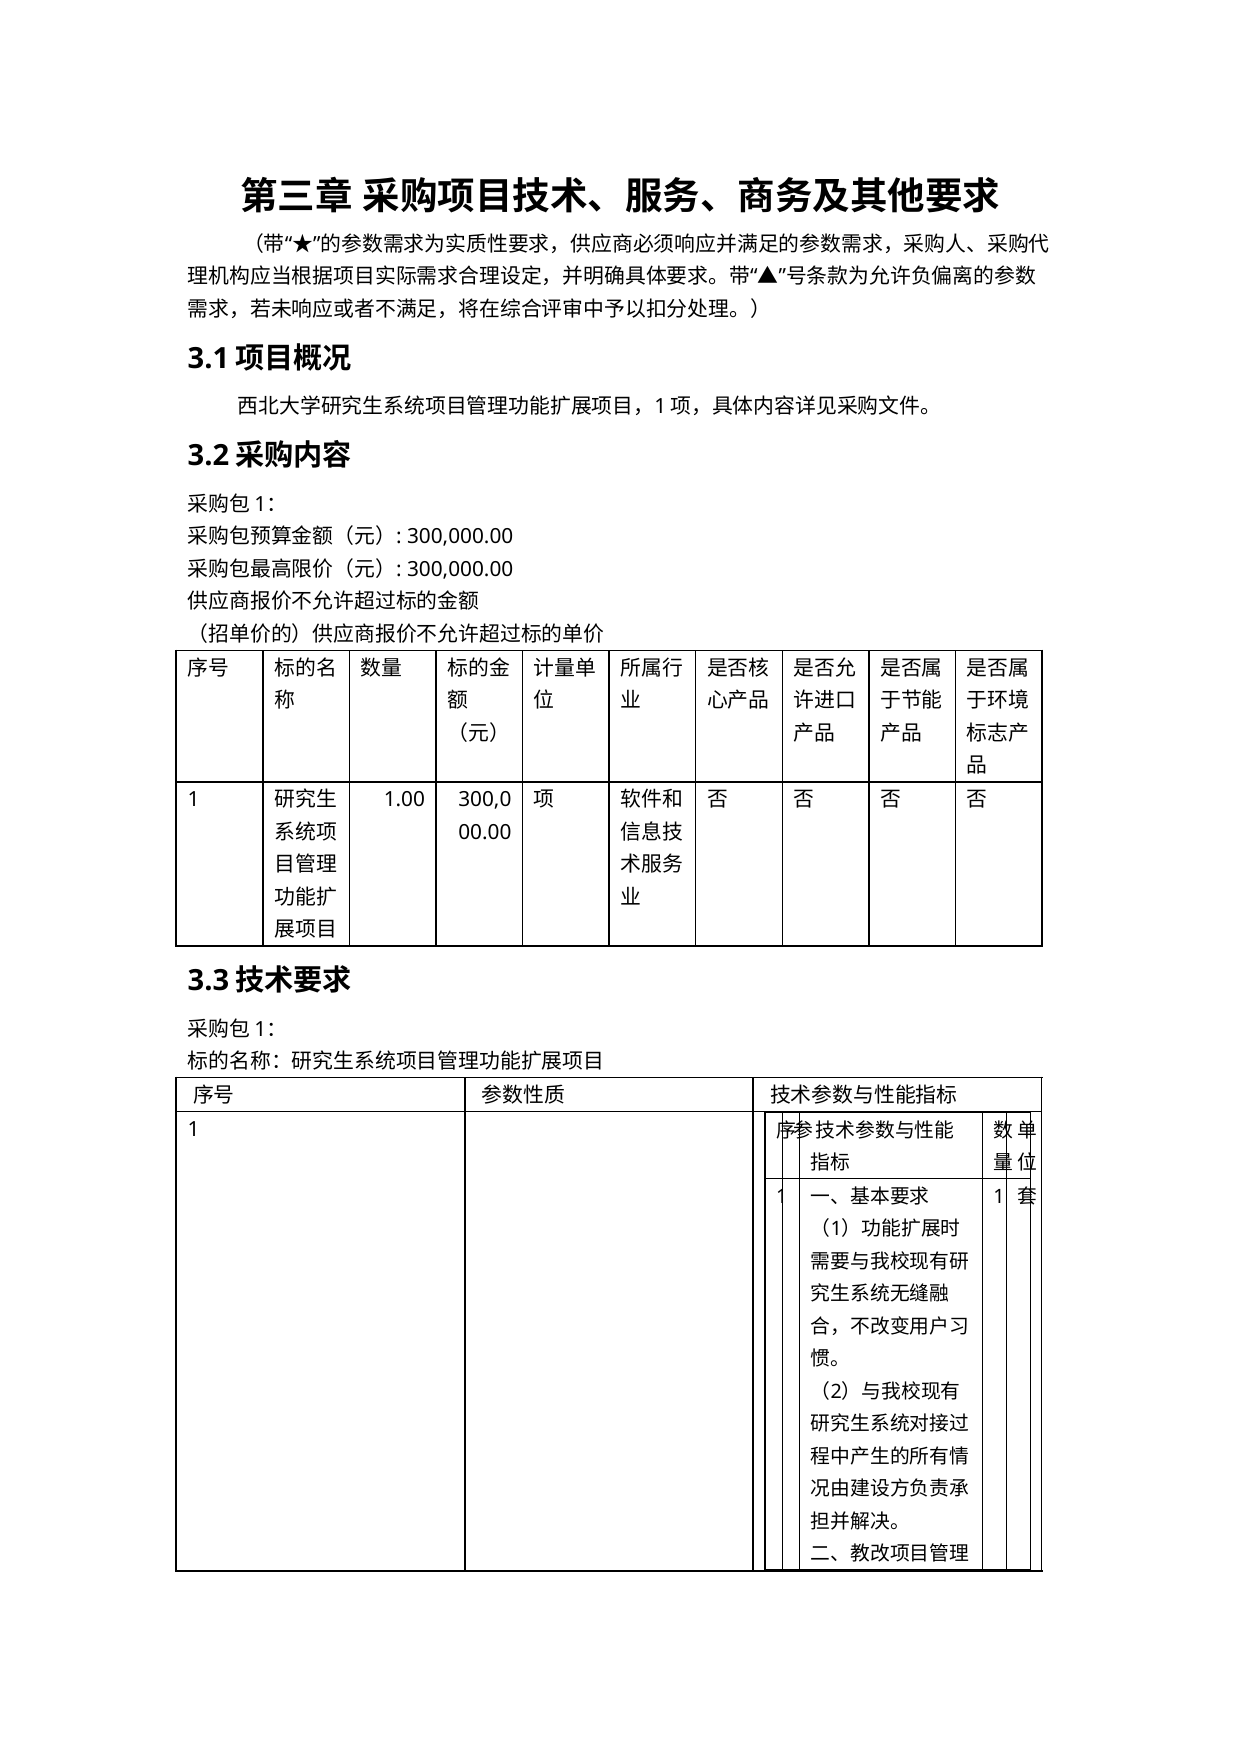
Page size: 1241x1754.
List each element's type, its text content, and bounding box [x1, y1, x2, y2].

table_cell [783, 1113, 799, 1178]
table_cell 否 [956, 783, 1041, 945]
table_header 参数性质 [466, 1078, 752, 1111]
table_cell [1031, 1112, 1041, 1570]
text 标的名称：研究生系统项目管理功能扩展项目 [187, 1044, 1053, 1077]
table_header 计量单位 [523, 651, 608, 781]
text 3.1项目概况 [187, 324, 1053, 389]
text （带“★”的参数需求为实质性要求，供应商必须响应并满足的参数需求，采购人、采购代理机构应当根据项目实际需求合理设定，并明确具体要求。带“▲”号条款为允许负偏离的参数需求，若未响应或者不满足，将在综合评审中予以扣分处理。） [187, 227, 1053, 324]
table_cell [754, 1112, 764, 1570]
table_cell [783, 1179, 799, 1569]
table_cell [1007, 1179, 1030, 1569]
text 供应商报价不允许超过标的金额 [187, 584, 1053, 617]
table_cell 否 [783, 783, 868, 945]
table_header 标的金额 （元） [437, 651, 522, 781]
table_header 标的名称 [264, 651, 349, 781]
table_cell [766, 1113, 782, 1178]
text 3.3技术要求 [187, 947, 1053, 1012]
table_cell 软件和信息技术服务业 [610, 783, 695, 945]
table_header 序号 [177, 651, 262, 781]
table_header 是否属于环境标志产品 [956, 651, 1041, 781]
text 第三章 采购项目技术、服务、商务及其他要求 [187, 162, 1053, 227]
table_cell [1007, 1113, 1030, 1178]
table_header 数量 [350, 651, 435, 781]
table_header 是否核心产品 [696, 651, 782, 781]
text 西北大学研究生系统项目管理功能扩展项目，1项，具体内容详见采购文件。 [187, 389, 1053, 422]
table_header 序号 [177, 1078, 464, 1111]
text 3.2采购内容 [187, 422, 1053, 487]
text 采购包1： [187, 1012, 1053, 1044]
table_cell [983, 1113, 1006, 1178]
table_cell [766, 1179, 782, 1569]
text 采购包1： [187, 487, 1053, 519]
table_cell 否 [870, 783, 955, 945]
table_header 技术参数与性能指标 [754, 1078, 1041, 1111]
table_cell [466, 1112, 752, 1570]
text 采购包预算金额（元）: 300,000.00 [187, 519, 1053, 552]
table_header 是否属于节能产品 [870, 651, 955, 781]
table_cell 否 [696, 783, 782, 945]
table_header 所属行业 [610, 651, 695, 781]
table_cell 1.00 [350, 783, 435, 945]
table_cell [800, 1113, 982, 1178]
table_header 是否允许进口产品 [783, 651, 868, 781]
table_cell 项 [523, 783, 608, 945]
table_cell [983, 1179, 1006, 1569]
table_cell 300,000.00 [437, 783, 522, 945]
table_cell 1 [177, 1112, 464, 1570]
table_cell 研究生系统项目管理功能扩展项目 [264, 783, 349, 945]
table_cell 1 [177, 783, 262, 945]
table_cell [800, 1179, 982, 1569]
text （招单价的）供应商报价不允许超过标的单价 [187, 617, 1053, 649]
text 采购包最高限价（元）: 300,000.00 [187, 552, 1053, 584]
